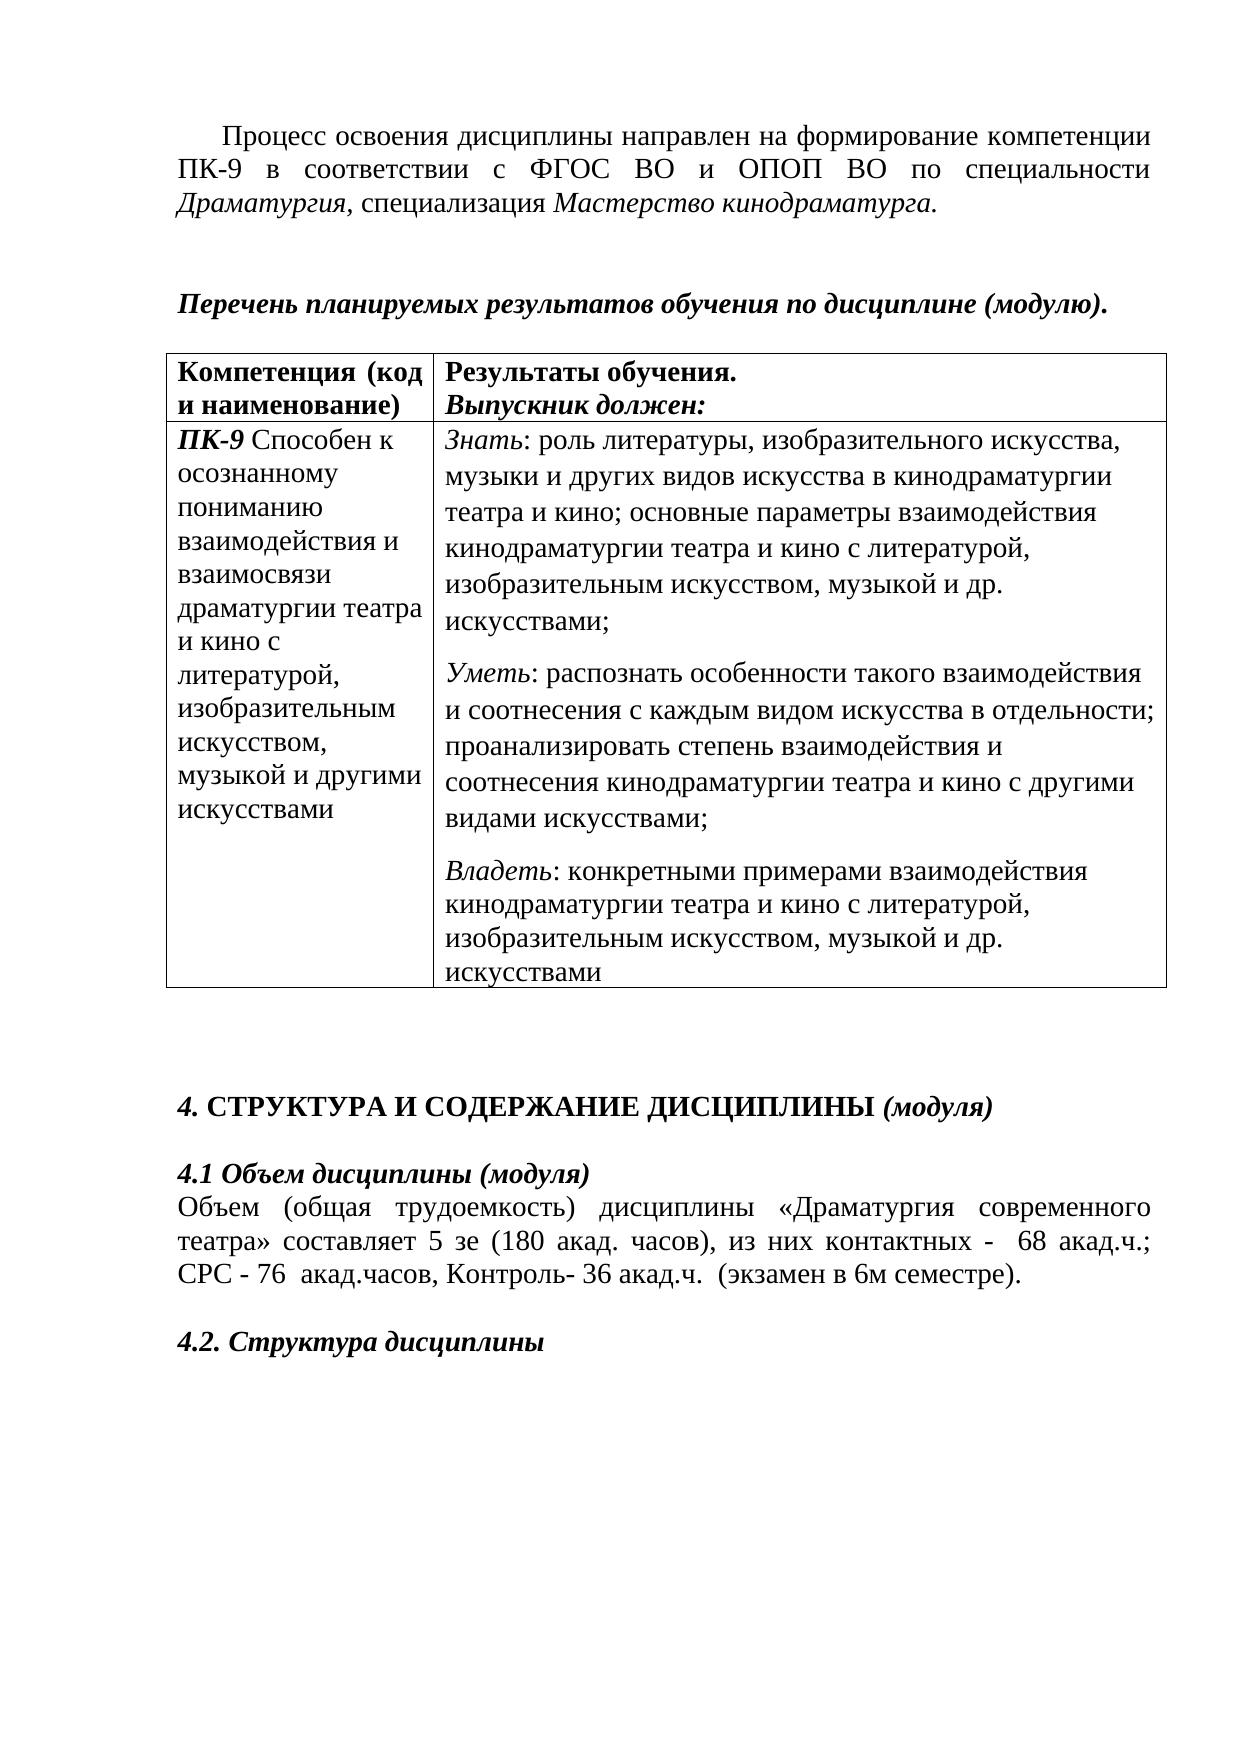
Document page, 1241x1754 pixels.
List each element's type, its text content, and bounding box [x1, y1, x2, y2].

text Процесс освоения дисциплины направлен на формирование компетенции ПК-9 в соответствии с ФГОС ВО и ОПОП ВО по специальности Драматургия, специализация Мастерство кинодраматурга. [177, 118, 1152, 219]
text 4. СТРУКТУРА И СОДЕРЖАНИЕ ДИСЦИПЛИНЫ (модуля) [177, 1089, 1152, 1122]
table_cell Знать: роль литературы, изобразительного искусства, музыки и других видов искусства в кинодраматургии театра и кино; основные параметры взаимодействия кинодраматургии театра и кино с литературой, изобразительным искусством, музыкой и др. искусствами; Уметь: распознать особенности такого взаимодействия и соотнесения с каждым видом искусства в отдельности; проанализировать степень взаимодействия и соотнесения кинодраматургии театра и кино с другими видами искусствами; Владеть: конкретными примерами взаимодействия кинодраматургии театра и кино с литературой, изобразительным искусством, музыкой и др. искусствами [434, 422, 1166, 987]
text 4.2. Структура дисциплины [177, 1324, 1152, 1357]
table_cell ПК-9 Способен к осознанному пониманию взаимодействия и взаимосвязи драматургии театра и кино с литературой, изобразительным искусством, музыкой и другими искусствами [167, 422, 433, 987]
table_header Результаты обучения. Выпускник должен: [434, 354, 1166, 421]
text 4.1 Объем дисциплины (модуля) [177, 1156, 1152, 1189]
text Перечень планируемых результатов обучения по дисциплине (модулю). [177, 286, 1152, 319]
text Объем (общая трудоемкость) дисциплины «Драматургия современного театра» составляет 5 зе (180 акад. часов), из них контактных - 68 акад.ч.; СРС - 76 акад.часов, Контроль- 36 акад.ч. (экзамен в 6м семестре). [177, 1189, 1152, 1290]
table_header Компетенция (код и наименование) [167, 354, 433, 421]
